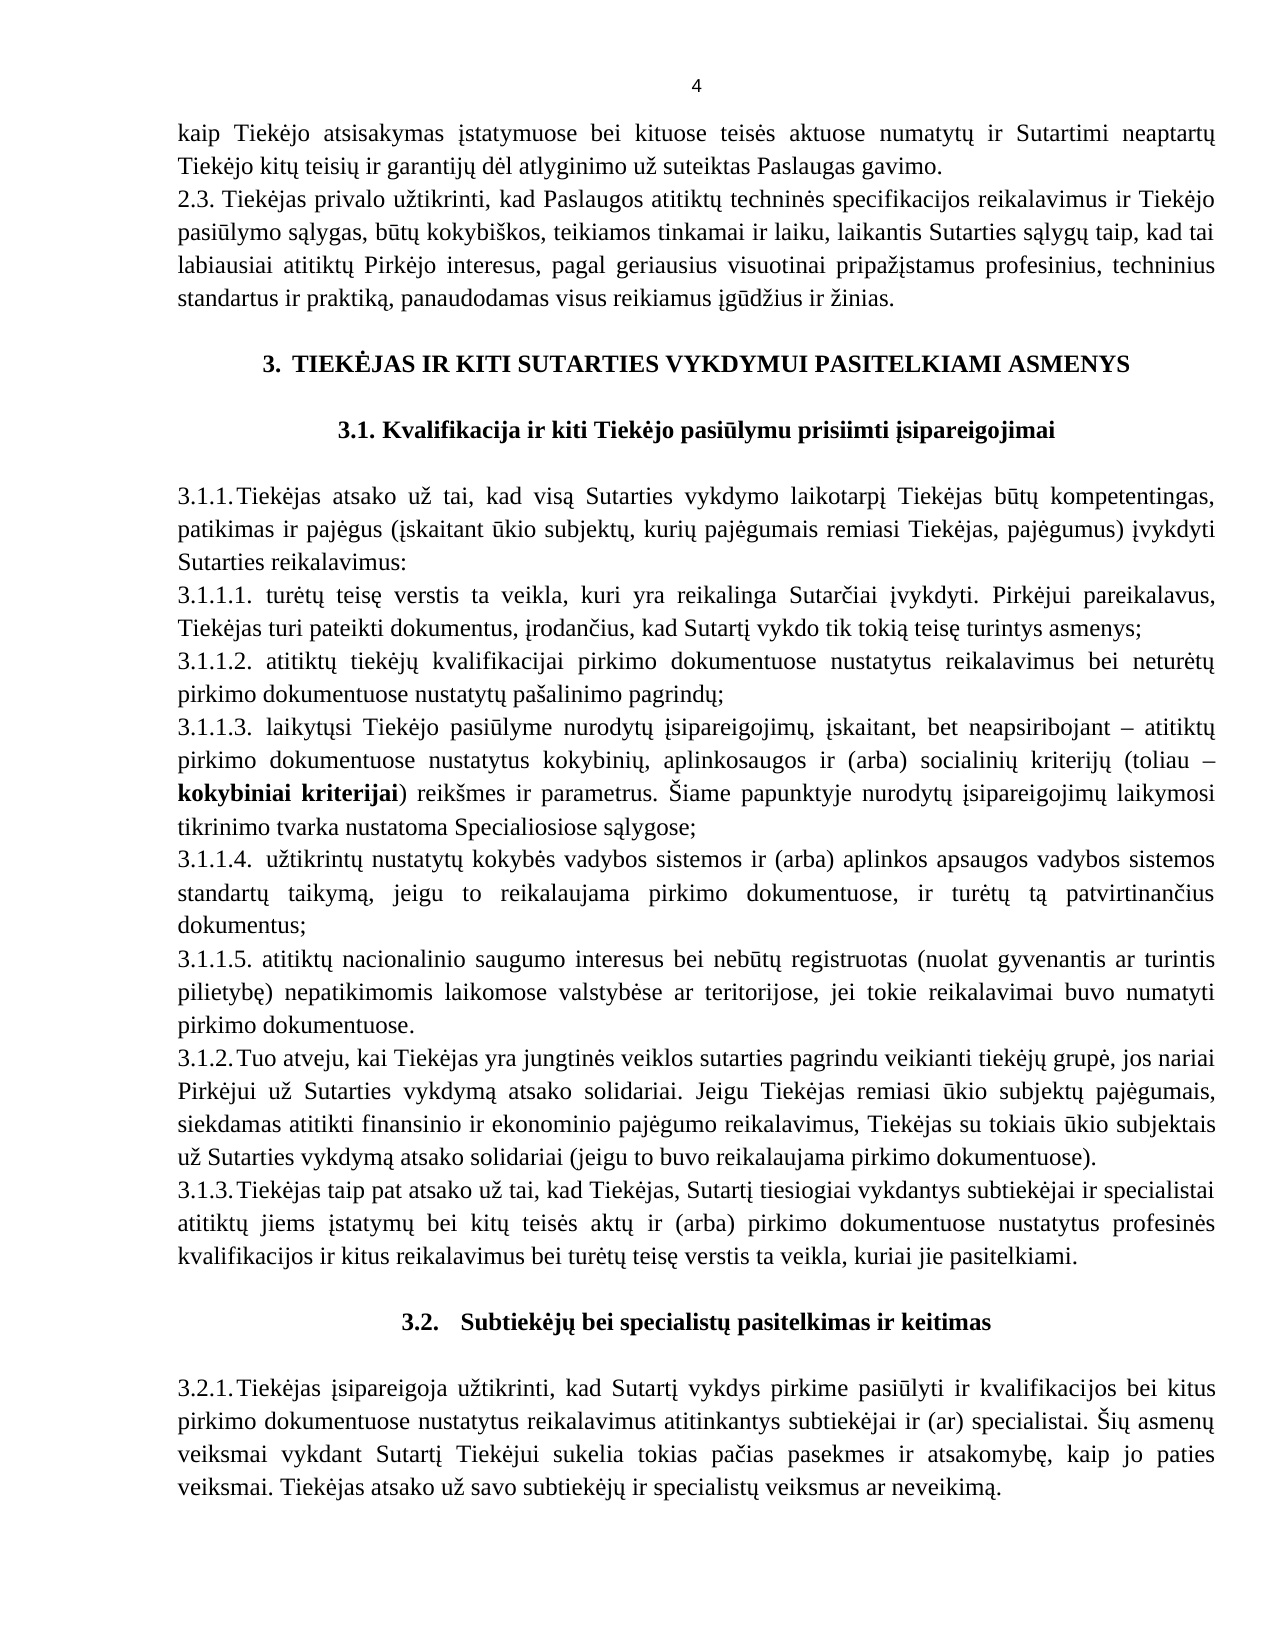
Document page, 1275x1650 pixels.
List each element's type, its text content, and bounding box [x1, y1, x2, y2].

text 3.1.1.3. laikytųsi Tiekėjo pasiūlyme nurodytų įsipareigojimų, įskaitant, bet neapsiribojant – atitiktų pirkimo dokumentuose nustatytus kokybinių, aplinkosaugos ir (arba) socialinių kriterijų (toliau – kokybiniai kriterijai) reikšmes ir parametrus. Šiame papunktyje nurodytų įsipareigojimų laikymosi tikrinimo tvarka nustatoma Specialiosiose sąlygose; [177, 712, 1216, 840]
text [177, 118, 1216, 180]
text 3.1.3. Tiekėjas taip pat atsako už tai, kad Tiekėjas, Sutartį tiesiogiai vykdantys subtiekėjai ir specialistai atitiktų jiems įstatymų bei kitų teisės aktų ir (arba) pirkimo dokumentuose nustatytus profesinės kvalifikacijos ir kitus reikalavimus bei turėtų teisę verstis ta veikla, kuriai jie pasitelkiami. [177, 1175, 1216, 1269]
text 3.2.1. Tiekėjas įsipareigoja užtikrinti, kad Sutartį vykdys pirkime pasiūlyti ir kvalifikacijos bei kitus pirkimo dokumentuose nustatytus reikalavimus atitinkantys subtiekėjai ir (ar) specialistai. Šių asmenų veiksmai vykdant Sutartį Tiekėjui sukelia tokias pačias pasekmes ir atsakomybę, kaip jo paties veiksmai. Tiekėjas atsako už savo subtiekėjų ir specialistų veiksmus ar neveikimą. [177, 1468, 1216, 1501]
text 2.3. Tiekėjas privalo užtikrinti, kad Paslaugos atitiktų techninės specifikacijos reikalavimus ir Tiekėjo pasiūlymo sąlygas, būtų kokybiškos, teikiamos tinkamai ir laiku, laikantis Sutarties sąlygų taip, kad tai labiausiai atitiktų Pirkėjo interesus, pagal geriausius visuotinai pripažįstamus profesinius, techninius standartus ir praktiką, panaudodamas visus reikiamus įgūdžius ir žinias. [177, 184, 1216, 312]
text 3.2.1. Tiekėjas įsipareigoja užtikrinti, kad Sutartį vykdys pirkime pasiūlyti ir kvalifikacijos bei kitus pirkimo dokumentuose nustatytus reikalavimus atitinkantys subtiekėjai ir (ar) specialistai. Šių asmenų veiksmai vykdant Sutartį Tiekėjui sukelia tokias pačias pasekmes ir atsakomybę, kaip jo paties veiksmai. Tiekėjas atsako už savo subtiekėjų ir specialistų veiksmus ar neveikimą. [177, 1373, 1216, 1406]
text 3.1.1.4. užtikrintų nustatytų kokybės vadybos sistemos ir (arba) aplinkos apsaugos vadybos sistemos standartų taikymą, jeigu to reikalaujama pirkimo dokumentuose, ir turėtų tą patvirtinančius dokumentus; [177, 844, 1216, 939]
text 3.1.1.2. atitiktų tiekėjų kvalifikacijai pirkimo dokumentuose nustatytus reikalavimus bei neturėtų pirkimo dokumentuose nustatytų pašalinimo pagrindų; [177, 646, 1216, 708]
list 3.2. Subtiekėjų bei specialistų pasitelkimas ir keitimas [177, 1307, 1216, 1336]
list 3.1. Kvalifikacija ir kiti Tiekėjo pasiūlymu prisiimti įsipareigojimai [177, 415, 1216, 444]
text 3.1.1.1. turėtų teisę verstis ta veikla, kuri yra reikalinga Sutarčiai įvykdyti. Pirkėjui pareikalavus, Tiekėjas turi pateikti dokumentus, įrodančius, kad Sutartį vykdo tik tokią teisę turintys asmenys; [177, 580, 1216, 642]
text 3.1.2. Tuo atveju, kai Tiekėjas yra jungtinės veiklos sutarties pagrindu veikianti tiekėjų grupė, jos nariai Pirkėjui už Sutarties vykdymą atsako solidariai. Jeigu Tiekėjas remiasi ūkio subjektų pajėgumais, siekdamas atitikti finansinio ir ekonominio pajėgumo reikalavimus, Tiekėjas su tokiais ūkio subjektais už Sutarties vykdymą atsako solidariai (jeigu to buvo reikalaujama pirkimo dokumentuose). [177, 1043, 1216, 1171]
text 3.1.1.5. atitiktų nacionalinio saugumo interesus bei nebūtų registruotas (nuolat gyvenantis ar turintis pilietybę) nepatikimomis laikomose valstybėse ar teritorijose, jei tokie reikalavimai buvo numatyti pirkimo dokumentuose. [177, 1005, 1216, 1038]
text 3.1.1.5. atitiktų nacionalinio saugumo interesus bei nebūtų registruotas (nuolat gyvenantis ar turintis pilietybę) nepatikimomis laikomose valstybėse ar teritorijose, jei tokie reikalavimai buvo numatyti pirkimo dokumentuose. [177, 944, 1216, 977]
text 3.1.1. Tiekėjas atsako už tai, kad visą Sutarties vykdymo laikotarpį Tiekėjas būtų kompetentingas, patikimas ir pajėgus (įskaitant ūkio subjektų, kurių pajėgumais remiasi Tiekėjas, pajėgumus) įvykdyti Sutarties reikalavimus: [177, 481, 1216, 576]
text 3. TIEKĖJAS ir kiti Sutarties vykdymui pasitelkiami asmenys [177, 349, 1216, 378]
